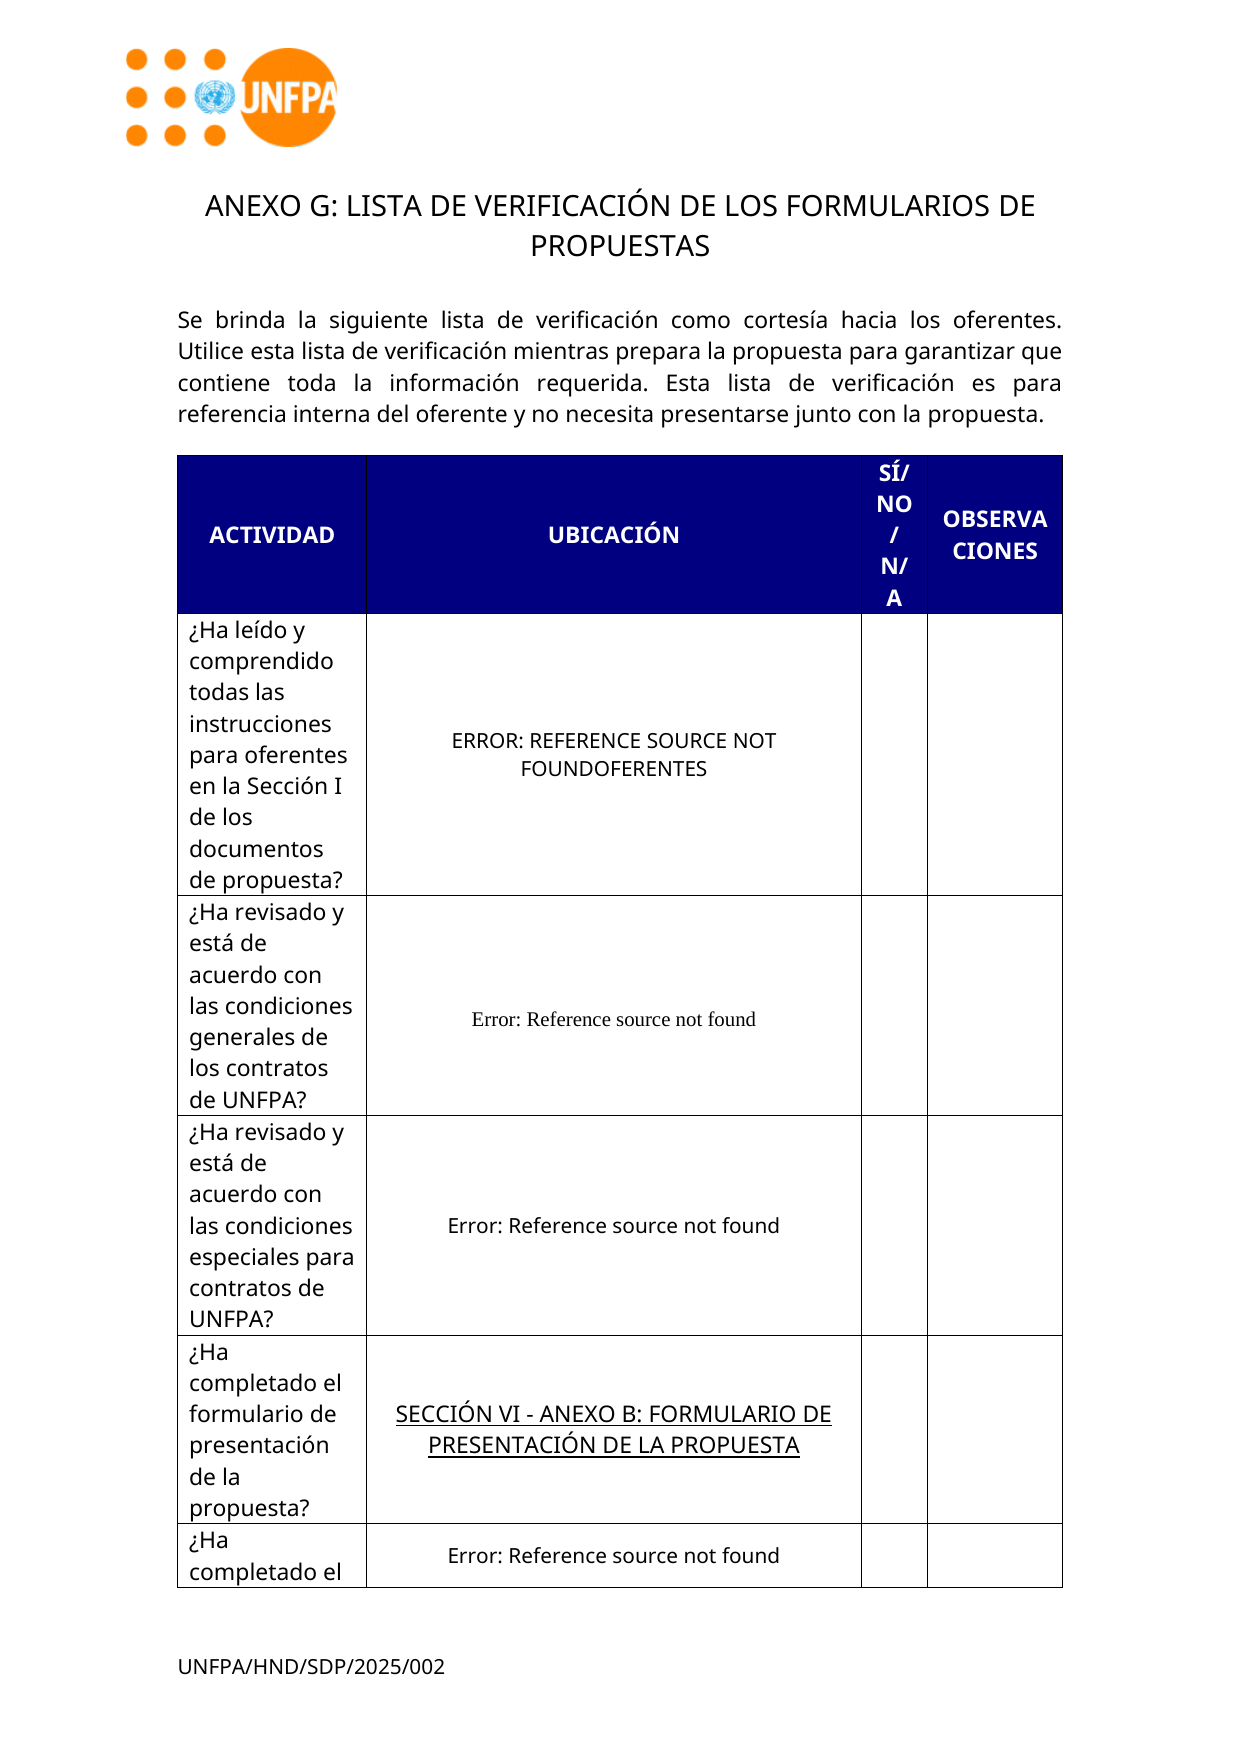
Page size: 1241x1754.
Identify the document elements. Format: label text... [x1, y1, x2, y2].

table_cell [928, 896, 1062, 1115]
table_cell [928, 1524, 1062, 1587]
table_header UBICACIÓN [367, 456, 861, 613]
table_cell [862, 1524, 927, 1587]
picture [126, 48, 338, 147]
table_cell ¿Ha leído y comprendido todas las instrucciones para oferentes en la Sección I de los documentos de propuesta? [178, 614, 366, 895]
table_cell [928, 1116, 1062, 1334]
table_cell SECCIÓN VI - ANEXO B: FORMULARIO DE PRESENTACIÓN DE LA PROPUESTA [367, 1336, 861, 1523]
table_cell ¿Ha revisado y está de acuerdo con las condiciones generales de los contratos de UNFPA? [178, 896, 366, 1115]
table_cell [862, 1336, 927, 1523]
table_cell ¿Ha revisado y está de acuerdo con las condiciones especiales para contratos de UNFPA? [178, 1116, 366, 1334]
table_cell ¿Ha completado el formulario de identificación del oferente? [178, 1524, 366, 1587]
table_header OBSERVACIONES [928, 456, 1062, 613]
table_header ACTIVIDAD [178, 456, 366, 613]
table_cell [862, 614, 927, 895]
table_cell [928, 614, 1062, 895]
table_cell [928, 1336, 1062, 1523]
subtitle Anexo g: Lista de verificación de los formularios DE PROPUESTAS [177, 185, 1063, 264]
table_header SÍ/NO/ N/A [862, 456, 927, 613]
text Se brinda la siguiente lista de verificación como cortesía hacia los oferentes. Utilice esta lista de verificación mientras prepara la propuesta para garantizar que contiene toda la información requerida. Esta lista de verificación es para referencia interna del oferente y no necesita presentarse junto con la propuesta. [177, 304, 1063, 429]
table_cell [862, 1116, 927, 1334]
table_cell [862, 896, 927, 1115]
table_cell ¿Ha completado el formulario de presentación de la propuesta? [178, 1336, 366, 1523]
